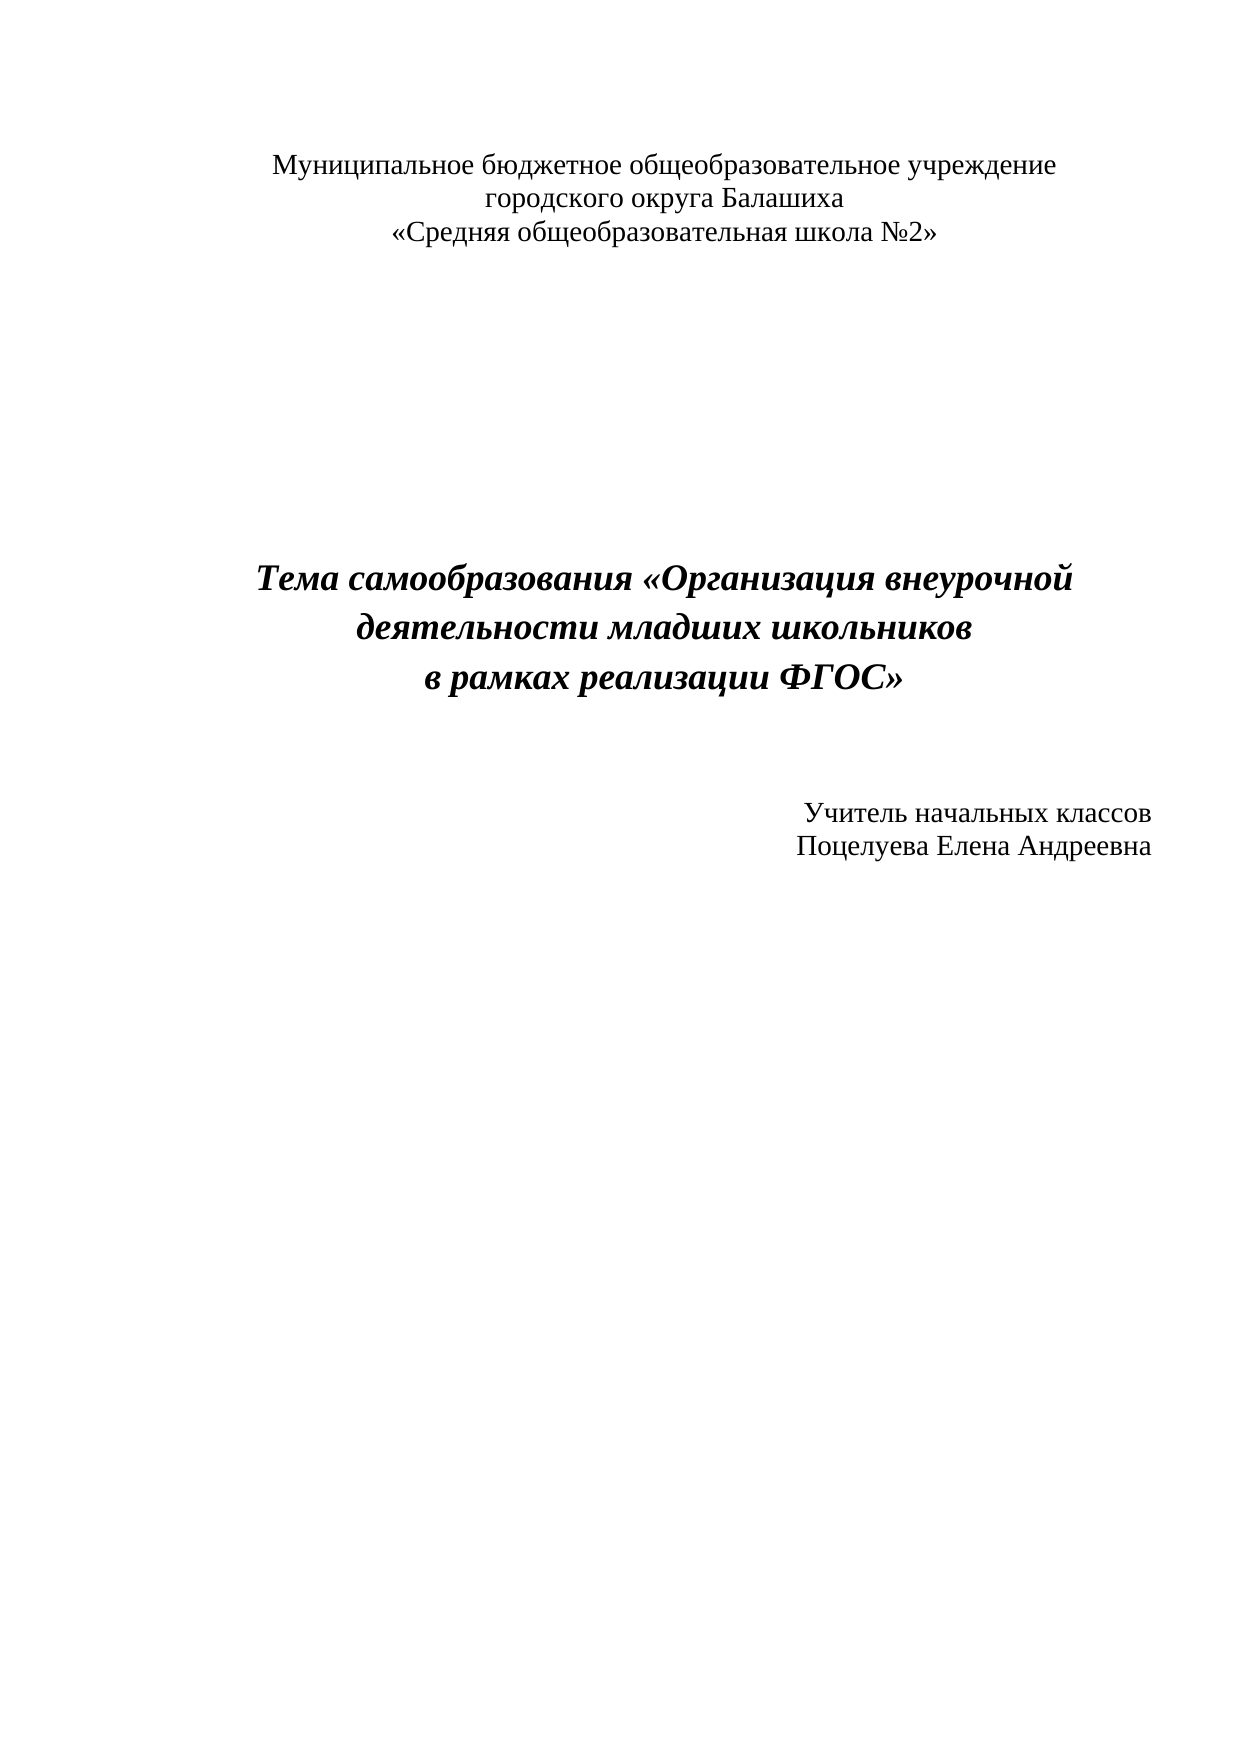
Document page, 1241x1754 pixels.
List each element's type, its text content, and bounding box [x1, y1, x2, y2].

text «Средняя общеобразовательная школа №2» [177, 214, 1152, 247]
text Муниципальное бюджетное общеобразовательное учреждение [177, 147, 1152, 180]
text Тема самообразования «Организация внеурочной деятельности младших школьников в рамках реализации ФГОС» [177, 555, 1152, 697]
text Учитель начальных классов [177, 795, 1152, 828]
text городского округа Балашиха [177, 180, 1152, 214]
text Поцелуева Елена Андреевна [177, 828, 1152, 862]
